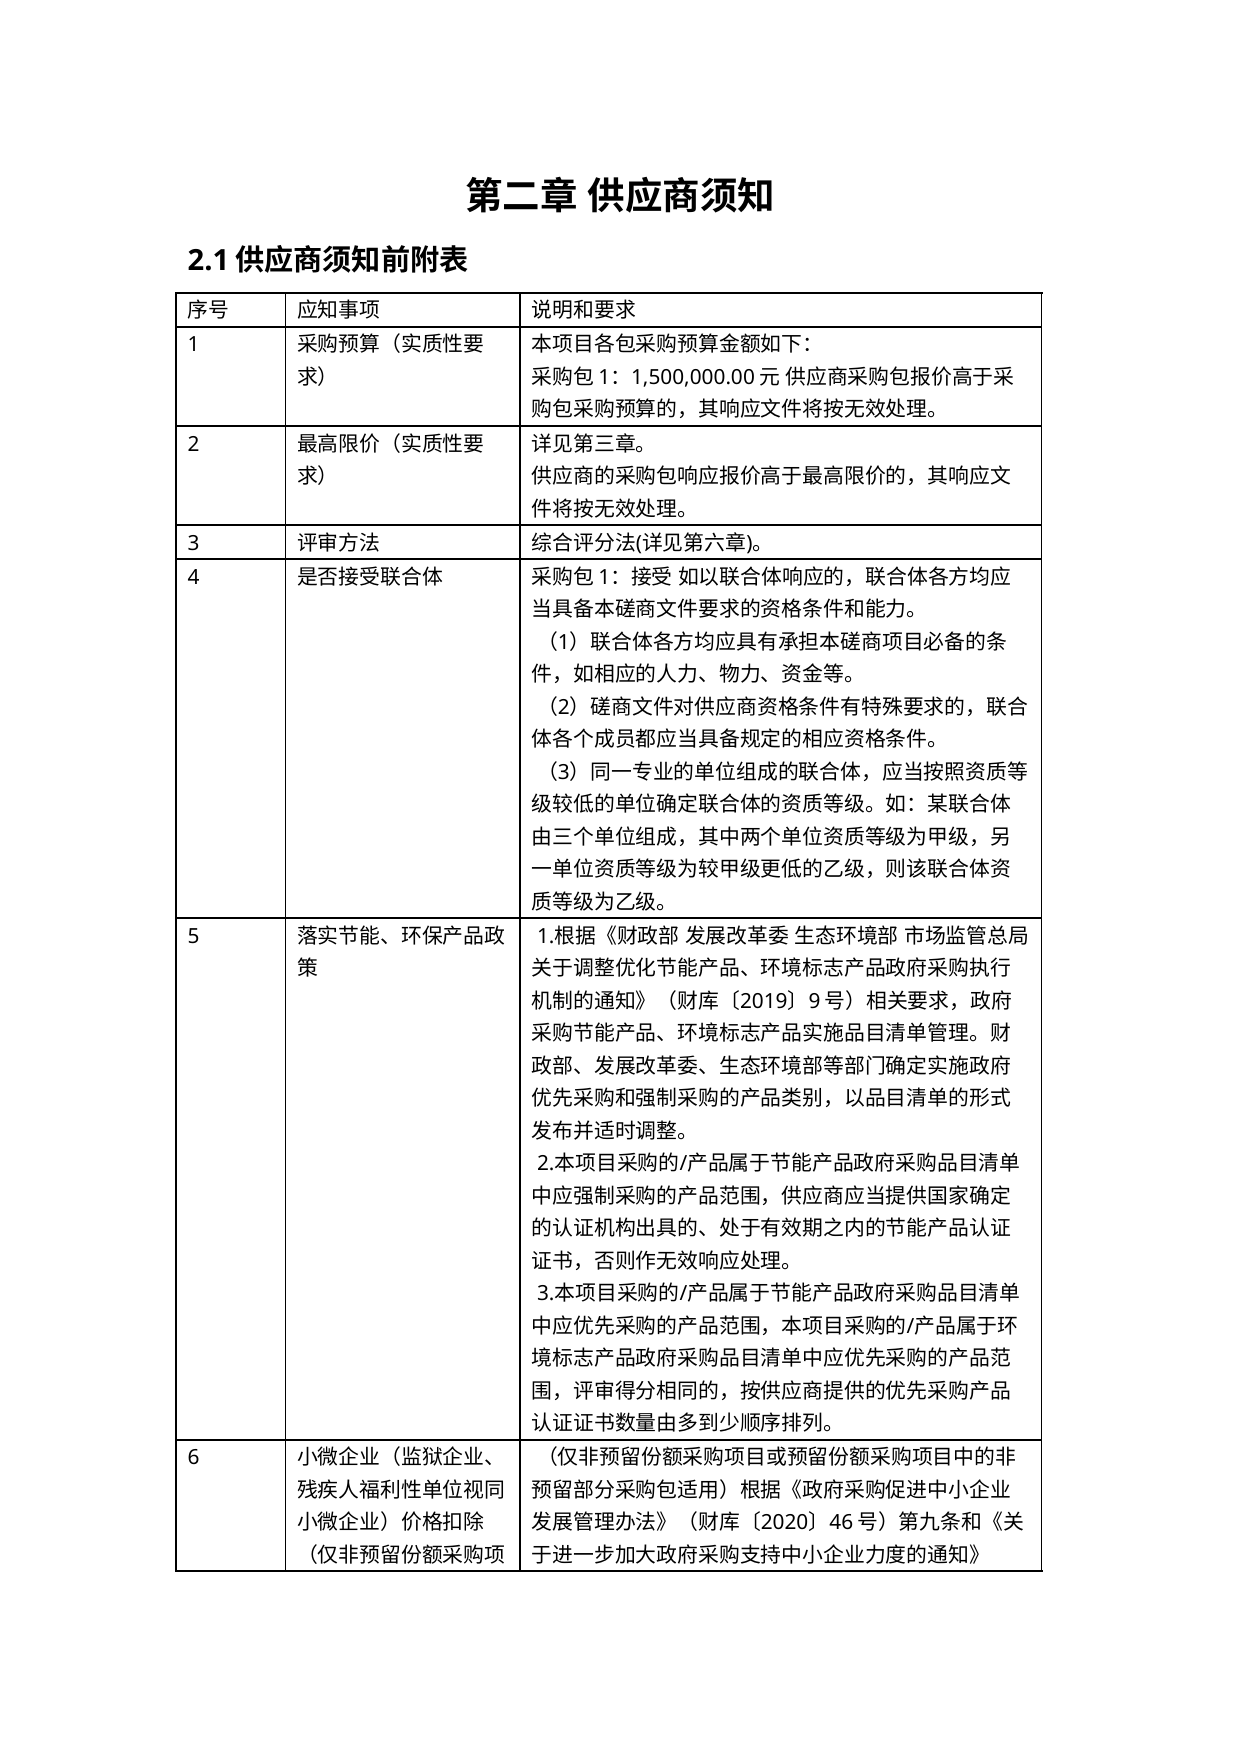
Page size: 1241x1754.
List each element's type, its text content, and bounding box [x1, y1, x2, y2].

table_cell 本项目各包采购预算金额如下： 采购包1：1,500,000.00元 供应商采购包报价高于采购包采购预算的，其响应文件将按无效处理。 [521, 328, 1041, 425]
table_cell 6 [177, 1441, 285, 1570]
table_header 应知事项 [286, 294, 519, 326]
text 第二章 供应商须知 [187, 162, 1053, 227]
table_cell 1 [177, 328, 285, 425]
table_cell 详见第三章。 供应商的采购包响应报价高于最高限价的，其响应文件将按无效处理。 [521, 427, 1041, 524]
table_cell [286, 1441, 519, 1570]
table_cell 3 [177, 526, 285, 558]
table_cell 4 [177, 560, 285, 917]
table_cell 综合评分法(详见第六章)。 [521, 526, 1041, 558]
table_cell 1.根据《财政部 发展改革委 生态环境部 市场监管总局关于调整优化节能产品、环境标志产品政府采购执行机制的通知》（财库〔2019〕9号）相关要求，政府采购节能产品、环境标志产品实施品目清单管理。财政部、发展改革委、生态环境部等部门确定实施政府优先采购和强制采购的产品类别，以品目清单的形式发布并适时调整。 2.本项目采购的/产品属于节能产品政府采购品目清单中应强制采购的产品范围，供应商应当提供国家确定的认证机构出具的、处于有效期之内的节能产品认证证书，否则作无效响应处理。 3.本项目采购的/产品属于节能产品政府采购品目清单中应优先采购的产品范围，本项目采购的/产品属于环境标志产品政府采购品目清单中应优先采购的产品范围，评审得分相同的，按供应商提供的优先采购产品认证证书数量由多到少顺序排列。 [521, 919, 1041, 1439]
table_cell 评审方法 [286, 526, 519, 558]
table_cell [521, 1441, 1041, 1570]
table_cell 落实节能、环保产品政策 [286, 919, 519, 1439]
table_cell 采购预算（实质性要求） [286, 328, 519, 425]
table_cell 采购包1：接受 如以联合体响应的，联合体各方均应当具备本磋商文件要求的资格条件和能力。 （1）联合体各方均应具有承担本磋商项目必备的条件，如相应的人力、物力、资金等。 （2）磋商文件对供应商资格条件有特殊要求的，联合体各个成员都应当具备规定的相应资格条件。 （3）同一专业的单位组成的联合体，应当按照资质等级较低的单位确定联合体的资质等级。如：某联合体由三个单位组成，其中两个单位资质等级为甲级，另一单位资质等级为较甲级更低的乙级，则该联合体资质等级为乙级。 [521, 560, 1041, 917]
table_cell 5 [177, 919, 285, 1439]
table_cell 是否接受联合体 [286, 560, 519, 917]
table_cell 2 [177, 427, 285, 524]
text 2.1供应商须知前附表 [187, 227, 1053, 292]
table_header 序号 [177, 294, 285, 326]
table_cell 最高限价（实质性要求） [286, 427, 519, 524]
table_header 说明和要求 [521, 294, 1041, 326]
